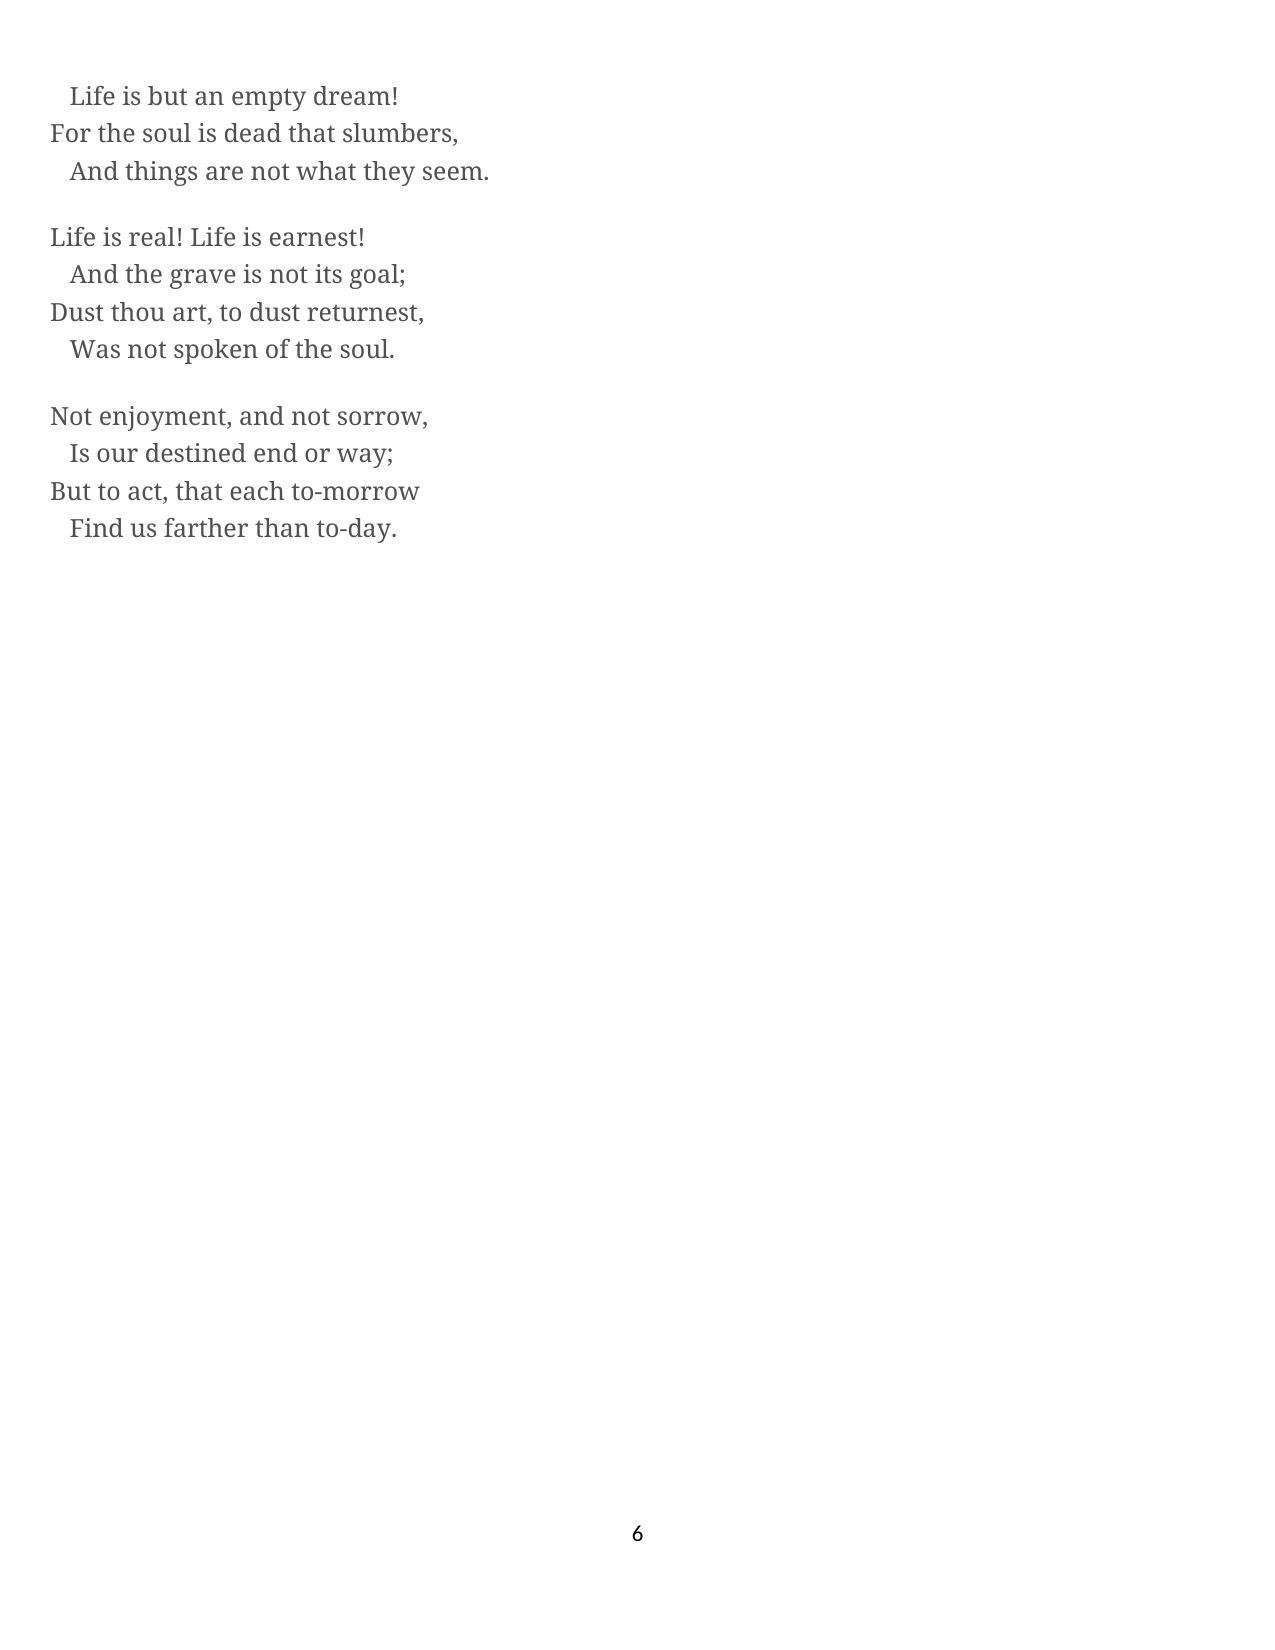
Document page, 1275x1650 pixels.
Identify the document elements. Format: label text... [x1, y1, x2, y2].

text Was not spoken of the soul. [50, 329, 1200, 366]
text For the soul is dead that slumbers, [50, 112, 1200, 150]
text Life is real! Life is earnest! [50, 216, 1200, 254]
text Life is but an empty dream! [50, 75, 1200, 112]
text Not enjoyment, and not sorrow, [50, 395, 1200, 432]
text Dust thou art, to dust returnest, [50, 291, 1200, 329]
text And the grave is not its goal; [50, 254, 1200, 291]
text And things are not what they seem. [50, 150, 1200, 187]
text But to act, that each to-morrow [50, 470, 1200, 507]
text Find us farther than to-day. [50, 507, 1200, 545]
text Is our destined end or way; [50, 432, 1200, 470]
